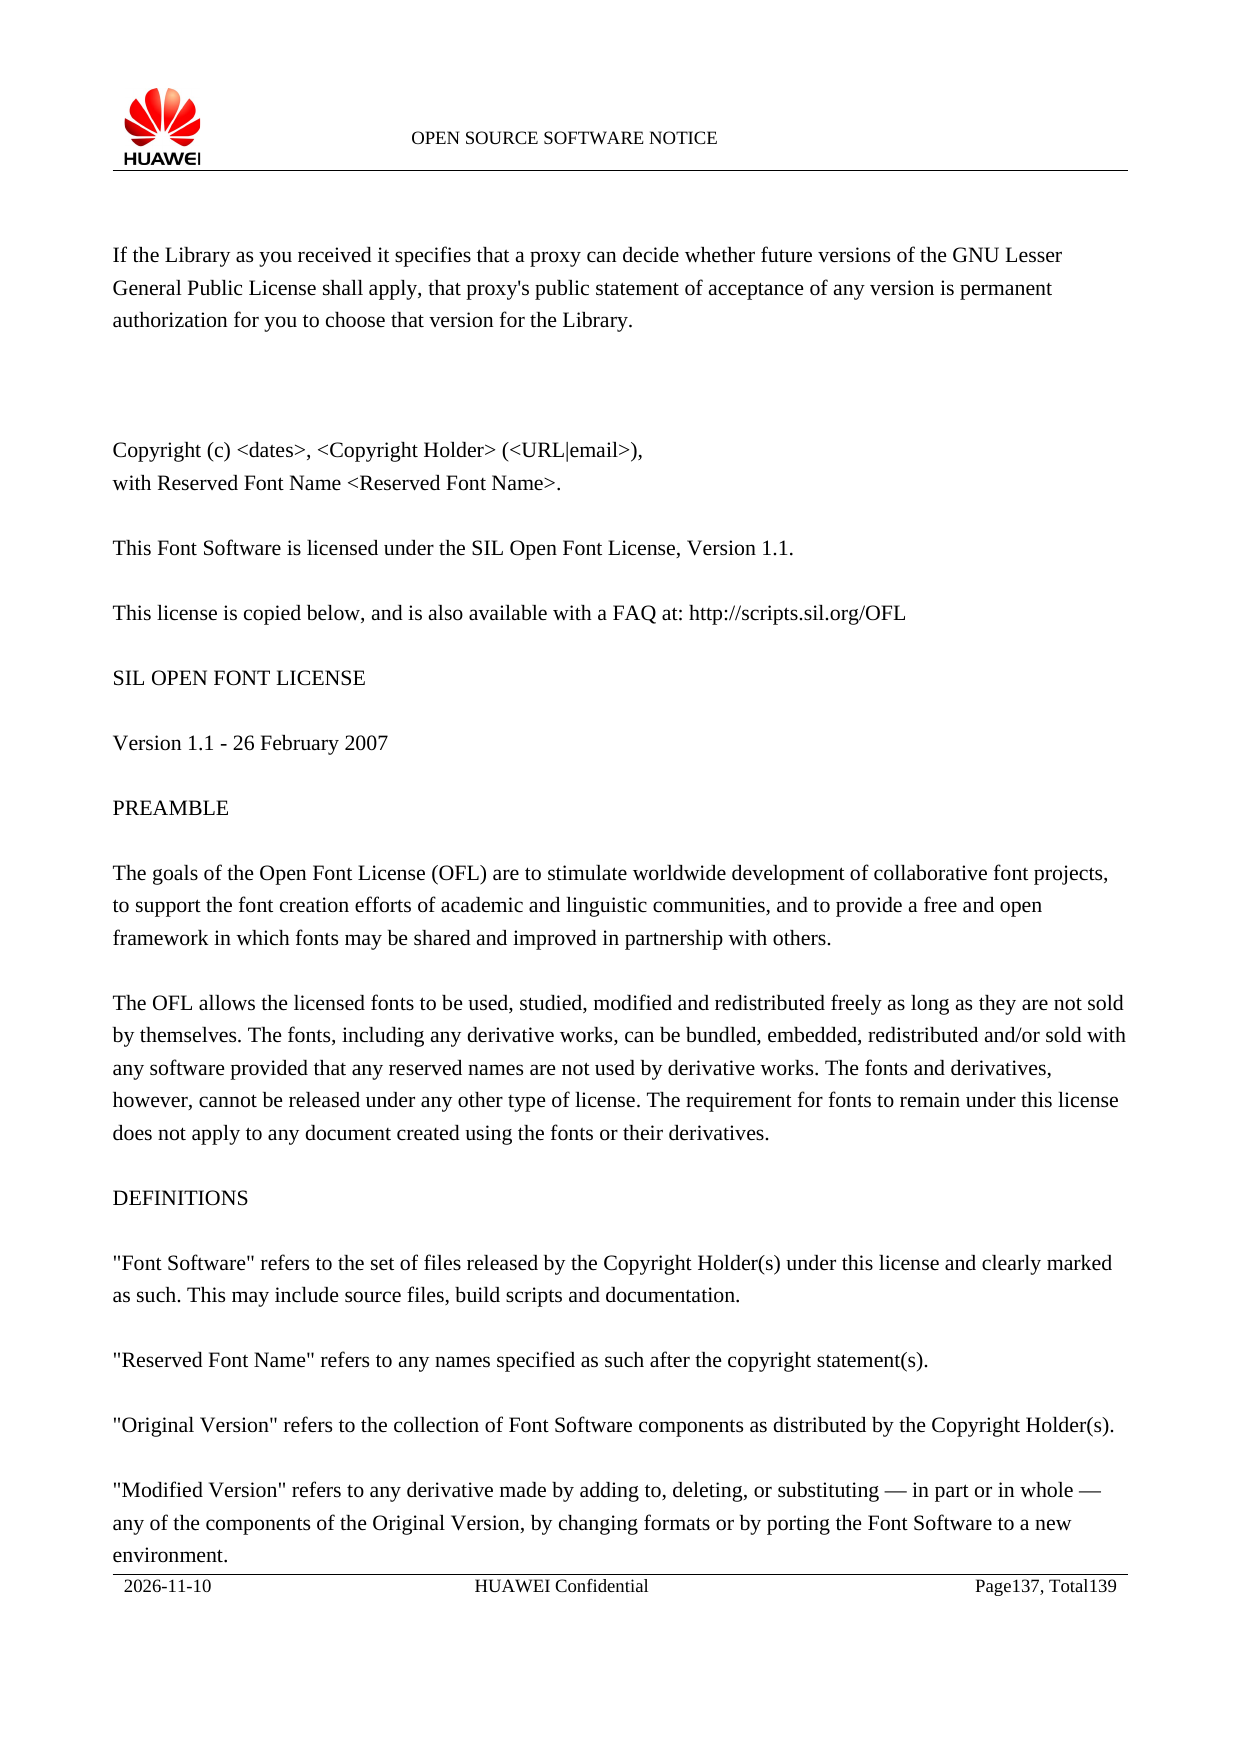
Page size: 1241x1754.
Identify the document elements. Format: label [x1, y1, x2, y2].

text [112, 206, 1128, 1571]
picture [124, 88, 201, 165]
